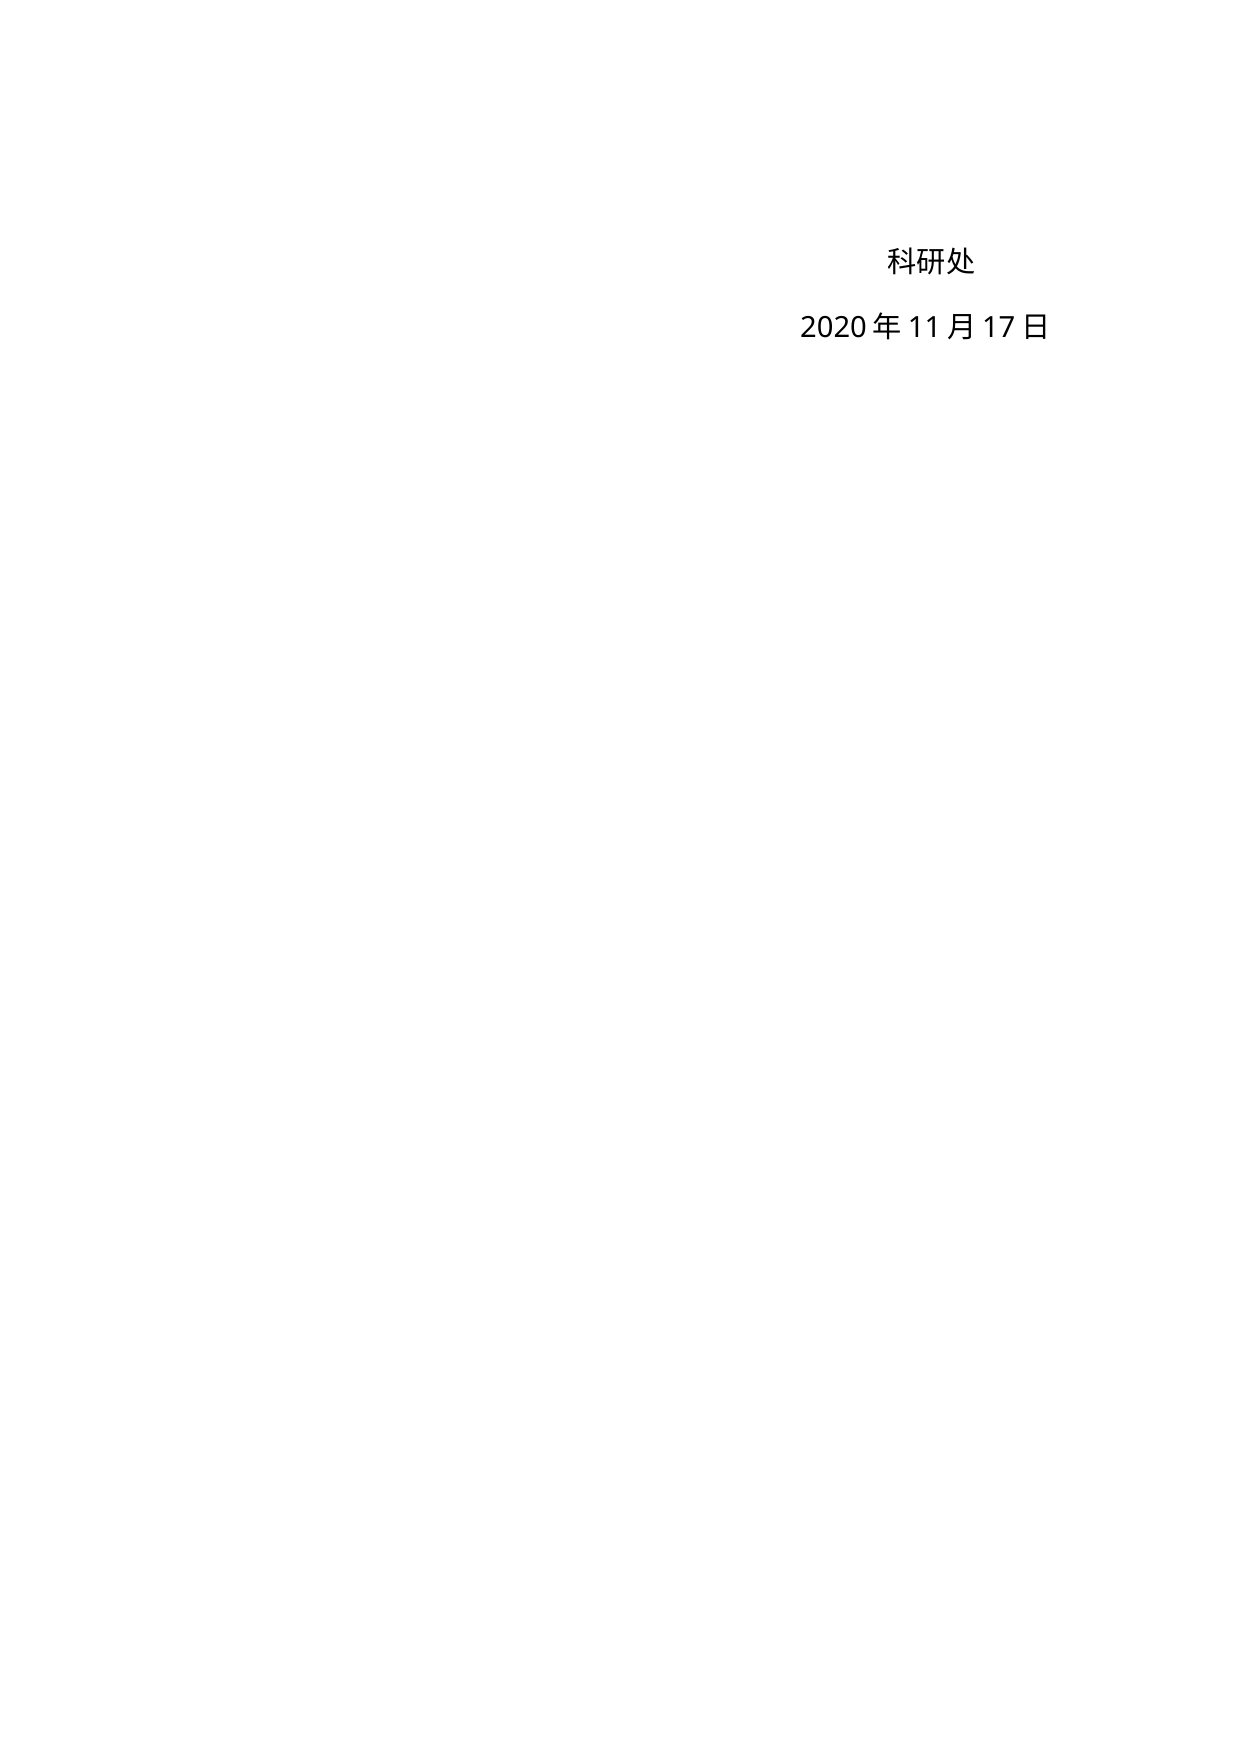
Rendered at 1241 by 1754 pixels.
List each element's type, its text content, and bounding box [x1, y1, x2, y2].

list 科研处 [187, 227, 1053, 292]
list 2020年11月17日 [187, 292, 1053, 357]
